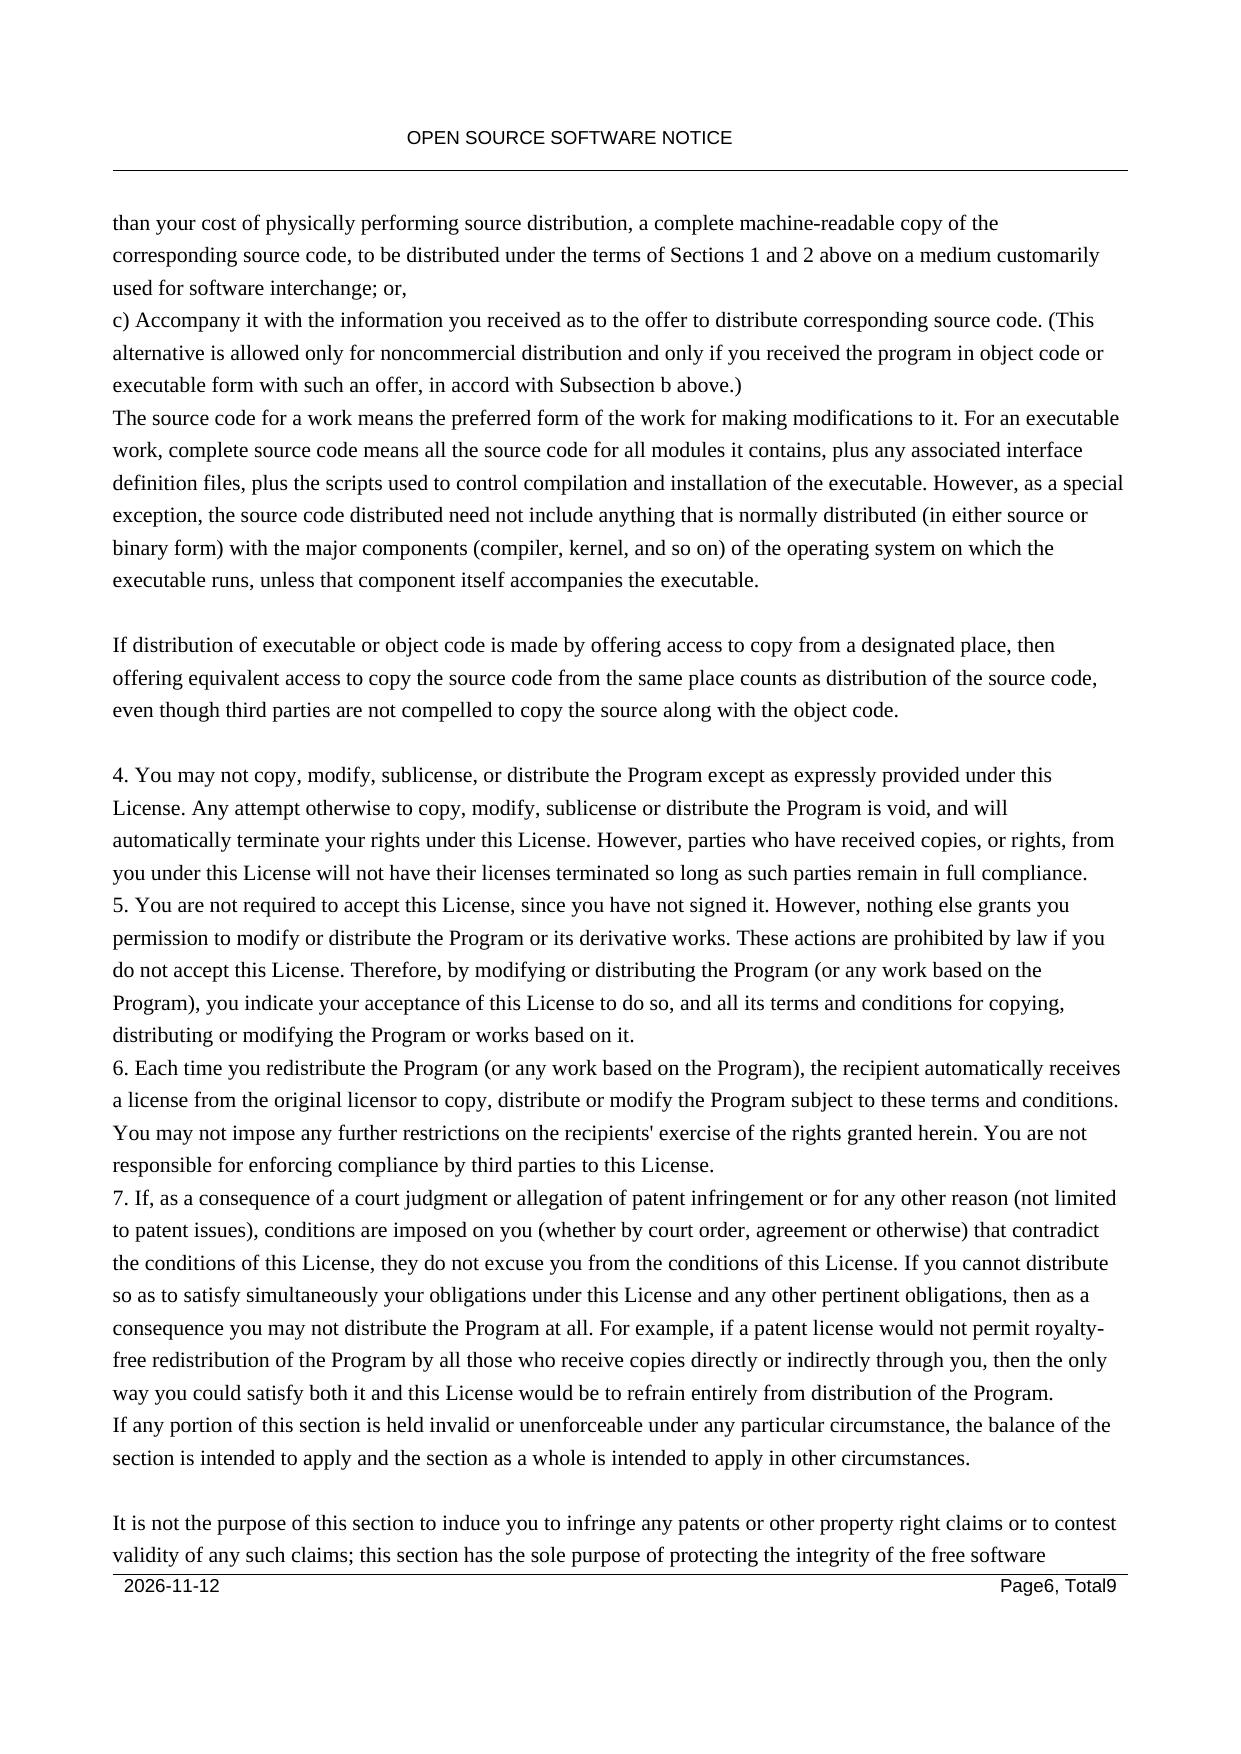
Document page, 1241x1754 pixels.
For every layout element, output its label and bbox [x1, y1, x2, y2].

text [112, 206, 1128, 1571]
